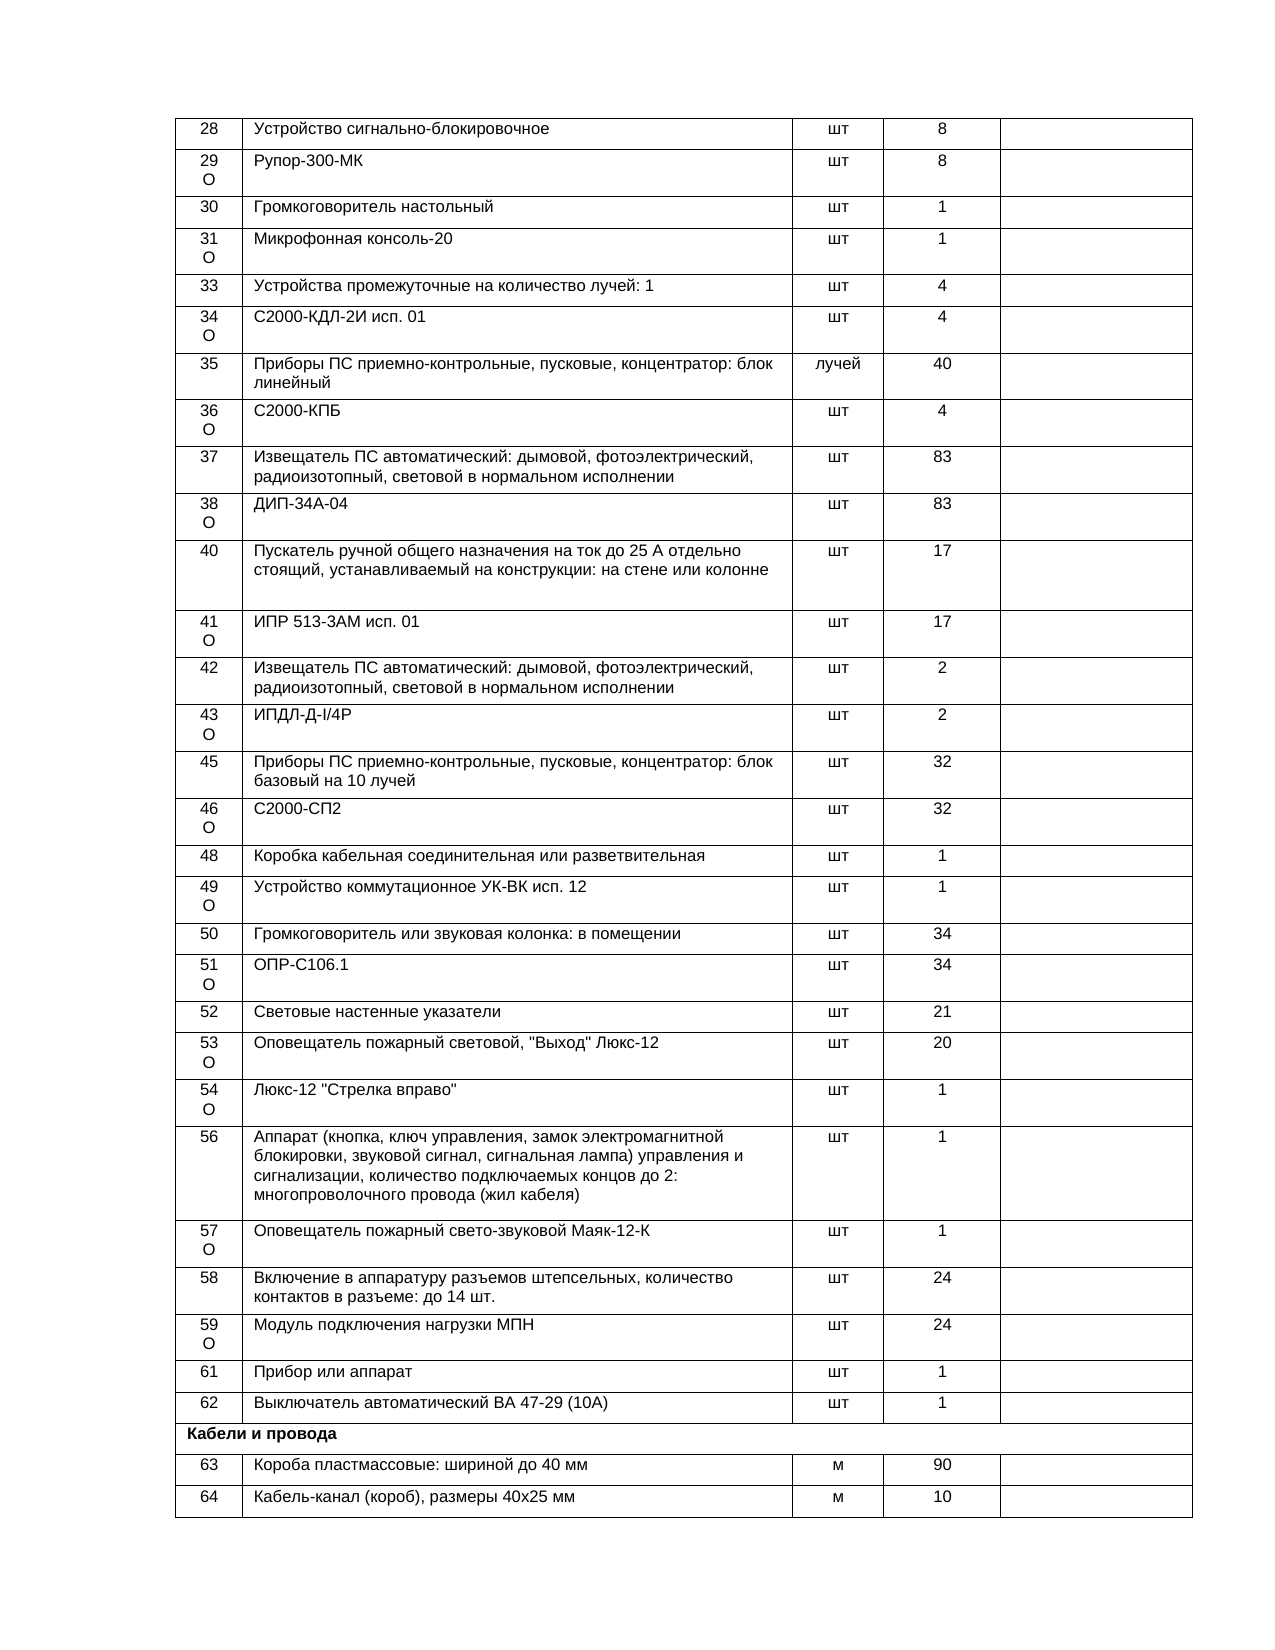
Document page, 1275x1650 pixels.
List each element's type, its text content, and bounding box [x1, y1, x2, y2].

table_cell 37 [176, 447, 242, 493]
table_cell [1001, 1361, 1192, 1392]
table_cell шт [793, 1315, 883, 1360]
table_cell Извещатель ПС автоматический: дымовой, фотоэлектрический, радиоизотопный, световой в нормальном исполнении [243, 658, 792, 704]
table_cell 4 [884, 400, 1000, 446]
table_cell шт [793, 1393, 883, 1423]
table_cell [1001, 1455, 1192, 1485]
table_cell шт [793, 877, 883, 923]
table_cell м [793, 1455, 883, 1485]
table_cell шт [793, 229, 883, 274]
table_cell 50 [176, 924, 242, 954]
table_cell [1001, 494, 1192, 540]
table_cell 62 [176, 1393, 242, 1423]
table_cell Кабели и провода [176, 1424, 1192, 1454]
table_cell 83 [884, 447, 1000, 493]
table_cell 21 [884, 1002, 1000, 1032]
table_cell 1 [884, 229, 1000, 274]
table_cell шт [793, 924, 883, 954]
table_cell Модуль подключения нагрузки МПН [243, 1315, 792, 1360]
table_cell Световые настенные указатели [243, 1002, 792, 1032]
table_cell ОПР-С106.1 [243, 955, 792, 1001]
table_cell 1 [884, 197, 1000, 227]
table_cell Устройства промежуточные на количество лучей: 1 [243, 275, 792, 306]
table_cell 4 [884, 275, 1000, 306]
table_cell [1001, 1268, 1192, 1313]
table_cell шт [793, 752, 883, 798]
table_cell 64 [176, 1486, 242, 1517]
table_cell 8 [884, 119, 1000, 149]
table_cell Выключатель автоматический ВА 47-29 (10А) [243, 1393, 792, 1423]
table_cell шт [793, 1127, 883, 1220]
table_cell 4 [884, 307, 1000, 352]
table_cell [1001, 307, 1192, 352]
table_cell 2 [884, 658, 1000, 704]
table_cell [1001, 799, 1192, 845]
table_cell шт [793, 1361, 883, 1392]
table_cell 35 [176, 354, 242, 399]
table_cell Люкс-12 "Стрелка вправо" [243, 1080, 792, 1126]
table_cell 1 [884, 846, 1000, 876]
table_cell 63 [176, 1455, 242, 1485]
table_cell 38 О [176, 494, 242, 540]
table_cell 49 О [176, 877, 242, 923]
table_cell 56 [176, 1127, 242, 1220]
table_cell 1 [884, 1361, 1000, 1392]
table_cell шт [793, 541, 883, 610]
table_cell 40 [176, 541, 242, 610]
table_cell м [793, 1486, 883, 1517]
table_cell 54 О [176, 1080, 242, 1126]
table_cell [1001, 877, 1192, 923]
table_cell [1001, 1393, 1192, 1423]
table_cell [1001, 705, 1192, 751]
table_cell [1001, 1221, 1192, 1267]
table_cell 61 [176, 1361, 242, 1392]
table_cell шт [793, 275, 883, 306]
table_cell 1 [884, 1221, 1000, 1267]
table_cell Оповещатель пожарный световой, "Выход" Люкс-12 [243, 1033, 792, 1079]
table_cell Извещатель ПС автоматический: дымовой, фотоэлектрический, радиоизотопный, световой в нормальном исполнении [243, 447, 792, 493]
table_cell 57 О [176, 1221, 242, 1267]
table_cell Оповещатель пожарный свето-звуковой Маяк-12-К [243, 1221, 792, 1267]
table_cell Коробка кабельная соединительная или разветвительная [243, 846, 792, 876]
table_cell [1001, 400, 1192, 446]
table_cell 31 О [176, 229, 242, 274]
table_cell [1001, 924, 1192, 954]
table_cell ДИП-34А-04 [243, 494, 792, 540]
table_cell С2000-КДЛ-2И исп. 01 [243, 307, 792, 352]
table_cell [1001, 541, 1192, 610]
table_cell 34 [884, 955, 1000, 1001]
table_cell 34 [884, 924, 1000, 954]
table_cell 43 О [176, 705, 242, 751]
table_cell шт [793, 400, 883, 446]
table_cell шт [793, 1002, 883, 1032]
table_cell шт [793, 658, 883, 704]
table_cell Кабель-канал (короб), размеры 40х25 мм [243, 1486, 792, 1517]
table_cell Приборы ПС приемно-контрольные, пусковые, концентратор: блок линейный [243, 354, 792, 399]
table_cell 40 [884, 354, 1000, 399]
table_cell шт [793, 150, 883, 196]
table_cell ИПДЛ-Д-I/4Р [243, 705, 792, 751]
table_cell шт [793, 705, 883, 751]
table_cell 1 [884, 1393, 1000, 1423]
table_cell [1001, 354, 1192, 399]
table_cell 58 [176, 1268, 242, 1313]
table_cell [1001, 1080, 1192, 1126]
table_cell 48 [176, 846, 242, 876]
table_cell 24 [884, 1315, 1000, 1360]
table_cell 17 [884, 541, 1000, 610]
table_cell [1001, 229, 1192, 274]
table_cell [1001, 275, 1192, 306]
table_cell 83 [884, 494, 1000, 540]
table_cell 29 О [176, 150, 242, 196]
table_cell 20 [884, 1033, 1000, 1079]
table_cell [1001, 658, 1192, 704]
table_cell [1001, 1002, 1192, 1032]
table_cell 24 [884, 1268, 1000, 1313]
table_cell 28 [176, 119, 242, 149]
table_cell Микрофонная консоль-20 [243, 229, 792, 274]
table_cell 10 [884, 1486, 1000, 1517]
table_cell Рупор-300-МК [243, 150, 792, 196]
table_cell Устройство коммутационное УК-ВК исп. 12 [243, 877, 792, 923]
table_cell шт [793, 799, 883, 845]
table_cell ИПР 513-3АМ исп. 01 [243, 611, 792, 657]
table_cell 90 [884, 1455, 1000, 1485]
table_cell Громкоговоритель или звуковая колонка: в помещении [243, 924, 792, 954]
table_cell С2000-КПБ [243, 400, 792, 446]
table_cell 1 [884, 877, 1000, 923]
table_cell [1001, 1486, 1192, 1517]
table_cell Громкоговоритель настольный [243, 197, 792, 227]
table_cell 1 [884, 1127, 1000, 1220]
table_cell шт [793, 846, 883, 876]
table_cell шт [793, 1221, 883, 1267]
table_cell 46 О [176, 799, 242, 845]
table_cell Прибор или аппарат [243, 1361, 792, 1392]
table_cell шт [793, 494, 883, 540]
table_cell [1001, 611, 1192, 657]
table_cell [1001, 197, 1192, 227]
table_cell шт [793, 197, 883, 227]
table_cell 52 [176, 1002, 242, 1032]
table_cell шт [793, 1268, 883, 1313]
table_cell шт [793, 611, 883, 657]
table_cell лучей [793, 354, 883, 399]
table_cell 53 О [176, 1033, 242, 1079]
table_cell Включение в аппаратуру разъемов штепсельных, количество контактов в разъеме: до 14 шт. [243, 1268, 792, 1313]
table_cell [1001, 846, 1192, 876]
table_cell [1001, 447, 1192, 493]
table_cell [1001, 119, 1192, 149]
table_cell 32 [884, 752, 1000, 798]
table_cell Устройство сигнально-блокировочное [243, 119, 792, 149]
table_cell Приборы ПС приемно-контрольные, пусковые, концентратор: блок базовый на 10 лучей [243, 752, 792, 798]
table_cell [1001, 1127, 1192, 1220]
table_cell 8 [884, 150, 1000, 196]
table_cell шт [793, 307, 883, 352]
table_cell 1 [884, 1080, 1000, 1126]
table_cell [1001, 1315, 1192, 1360]
table_cell шт [793, 1080, 883, 1126]
table_cell 33 [176, 275, 242, 306]
table_cell 41 О [176, 611, 242, 657]
table_cell шт [793, 119, 883, 149]
table_cell [1001, 150, 1192, 196]
table_cell 2 [884, 705, 1000, 751]
table_cell шт [793, 1033, 883, 1079]
table_cell 36 О [176, 400, 242, 446]
table_cell 32 [884, 799, 1000, 845]
table_cell 30 [176, 197, 242, 227]
table_cell 34 О [176, 307, 242, 352]
table_cell 59 О [176, 1315, 242, 1360]
table_cell 51 О [176, 955, 242, 1001]
table_cell Пускатель ручной общего назначения на ток до 25 А отдельно стоящий, устанавливаемый на конструкции: на стене или колонне [243, 541, 792, 610]
table_cell шт [793, 955, 883, 1001]
table_cell 45 [176, 752, 242, 798]
table_cell Короба пластмассовые: шириной до 40 мм [243, 1455, 792, 1485]
table_cell 17 [884, 611, 1000, 657]
table_cell 42 [176, 658, 242, 704]
table_cell С2000-СП2 [243, 799, 792, 845]
table_cell Аппарат (кнопка, ключ управления, замок электромагнитной блокировки, звуковой сигнал, сигнальная лампа) управления и сигнализации, количество подключаемых концов до 2: многопроволочного провода (жил кабеля) [243, 1127, 792, 1220]
table_cell [1001, 1033, 1192, 1079]
table_cell шт [793, 447, 883, 493]
table_cell [1001, 955, 1192, 1001]
table_cell [1001, 752, 1192, 798]
